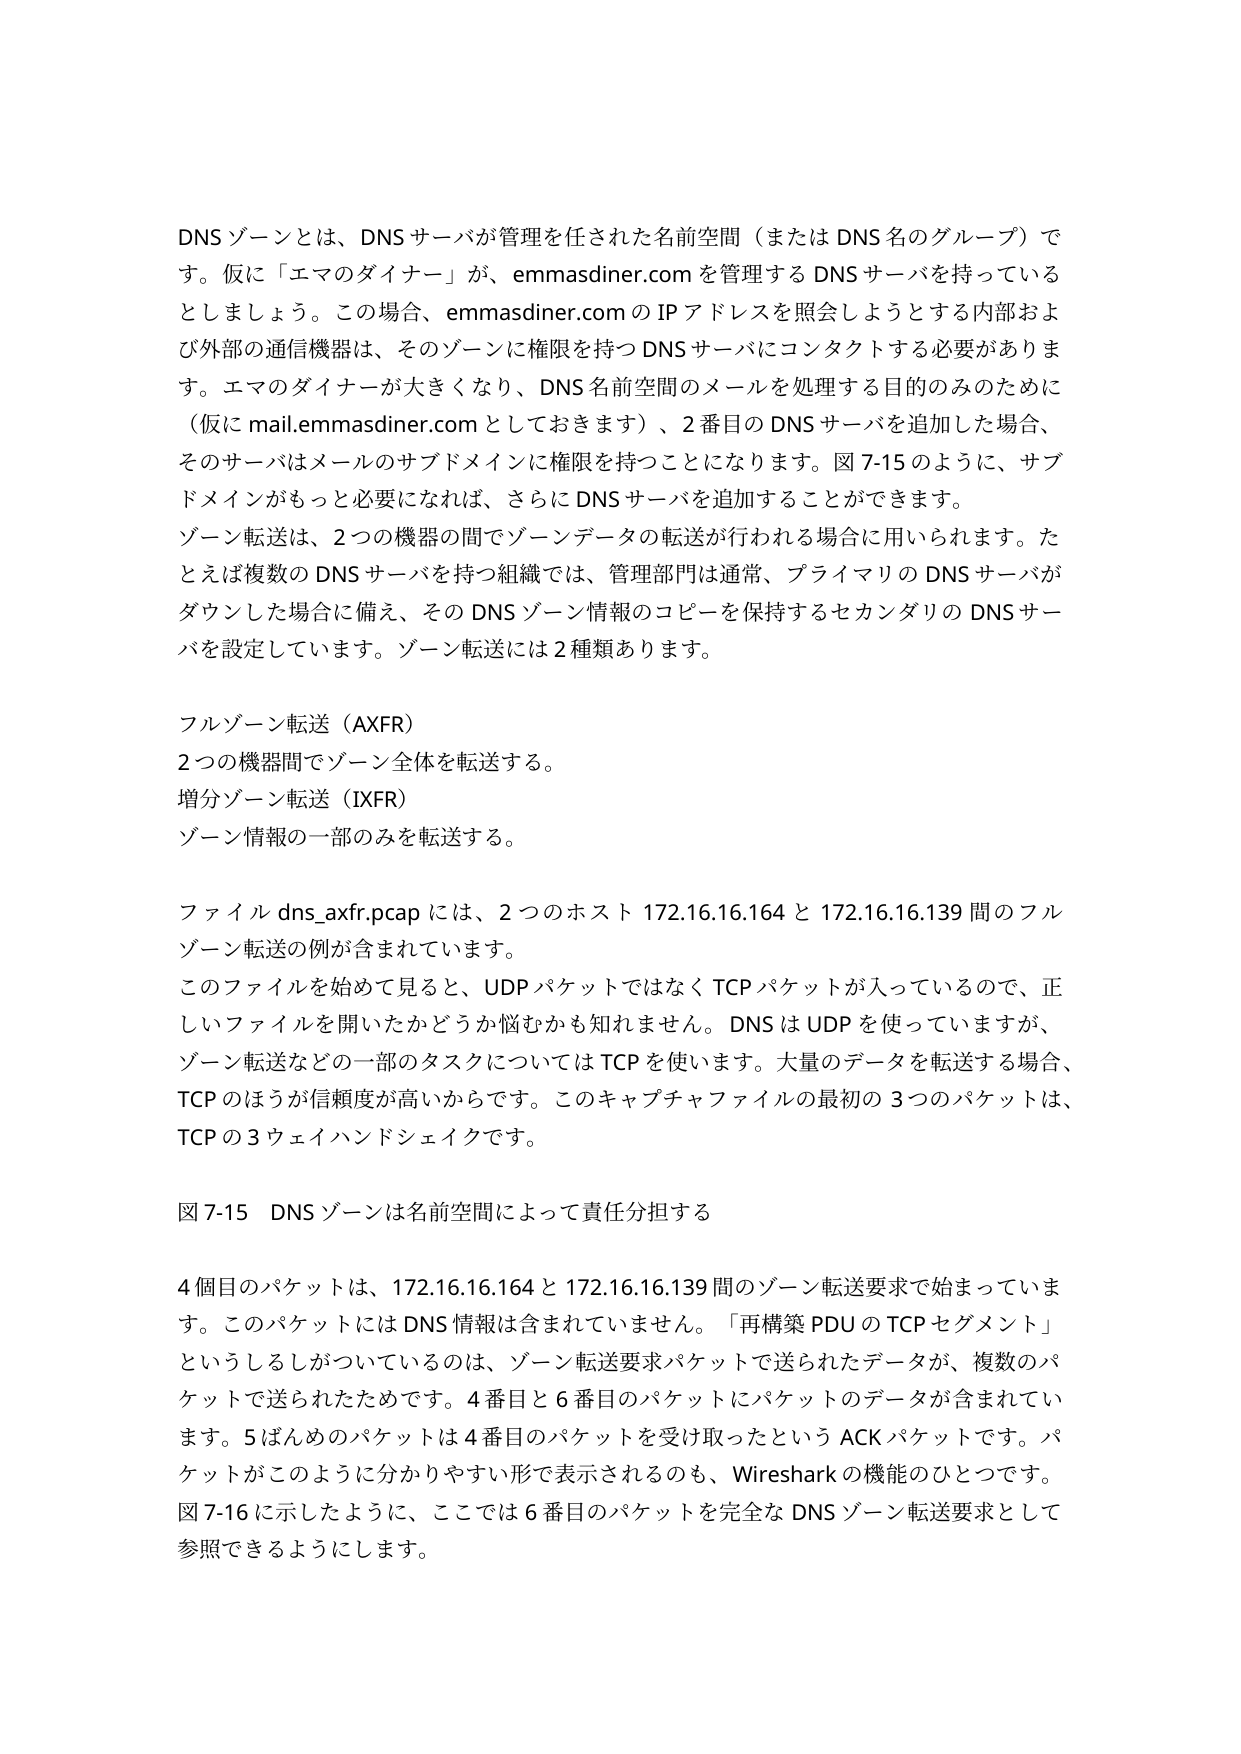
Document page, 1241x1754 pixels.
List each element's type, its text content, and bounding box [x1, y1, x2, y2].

text 4個目のパケットは、172.16.16.164と172.16.16.139間のゾーン転送要求で始まっています。このパケットにはDNS情報は含まれていません。「再構築PDUのTCPセグメント」というしるしがついているのは、ゾーン転送要求パケットで送られたデータが、複数のパケットで送られたためです。4番目と6番目のパケットにパケットのデータが含まれています。5ばんめのパケットは4番目のパケットを受け取ったというACKパケットです。パケットがこのように分かりやすい形で表示されるのも、Wiresharkの機能のひとつです。図7-16に示したように、ここでは6番目のパケットを完全なDNSゾーン転送要求として参照できるようにします。 [177, 1267, 1063, 1567]
text ゾーン転送は、2つの機器の間でゾーンデータの転送が行われる場合に用いられます。たとえば複数のDNSサーバを持つ組織では、管理部門は通常、プライマリのDNSサーバがダウンした場合に備え、そのDNSゾーン情報のコピーを保持するセカンダリのDNSサーバを設定しています。ゾーン転送には2種類あります。 [177, 517, 1063, 667]
text ファイルdns_axfr.pcapには、2つのホスト172.16.16.164と172.16.16.139間のフルゾーン転送の例が含まれています。 [177, 892, 1063, 967]
text フルゾーン転送（AXFR） [177, 704, 1063, 742]
text 増分ゾーン転送（IXFR） [177, 779, 1063, 817]
text 図7-15 DNSゾーンは名前空間によって責任分担する [177, 1192, 1063, 1229]
text ゾーン情報の一部のみを転送する。 [177, 817, 1063, 854]
text DNSゾーンとは、DNSサーバが管理を任された名前空間（またはDNS名のグループ）です。仮に「エマのダイナー」が、emmasdiner.comを管理するDNSサーバを持っているとしましょう。この場合、emmasdiner.comのIPアドレスを照会しようとする内部および外部の通信機器は、そのゾーンに権限を持つDNSサーバにコンタクトする必要があります。エマのダイナーが大きくなり、DNS名前空間のメールを処理する目的のみのために（仮にmail.emmasdiner.comとしておきます）、2番目のDNSサーバを追加した場合、そのサーバはメールのサブドメインに権限を持つことになります。図7-15のように、サブドメインがもっと必要になれば、さらにDNSサーバを追加することができます。 [177, 217, 1063, 517]
text このファイルを始めて見ると、UDPパケットではなくTCPパケットが入っているので、正しいファイルを開いたかどうか悩むかも知れません。DNSはUDPを使っていますが、ゾーン転送などの一部のタスクについてはTCPを使います。大量のデータを転送する場合、TCPのほうが信頼度が高いからです。このキャプチャファイルの最初の3つのパケットは、TCPの3ウェイハンドシェイクです。 [177, 967, 1063, 1154]
text 2つの機器間でゾーン全体を転送する。 [177, 742, 1063, 779]
